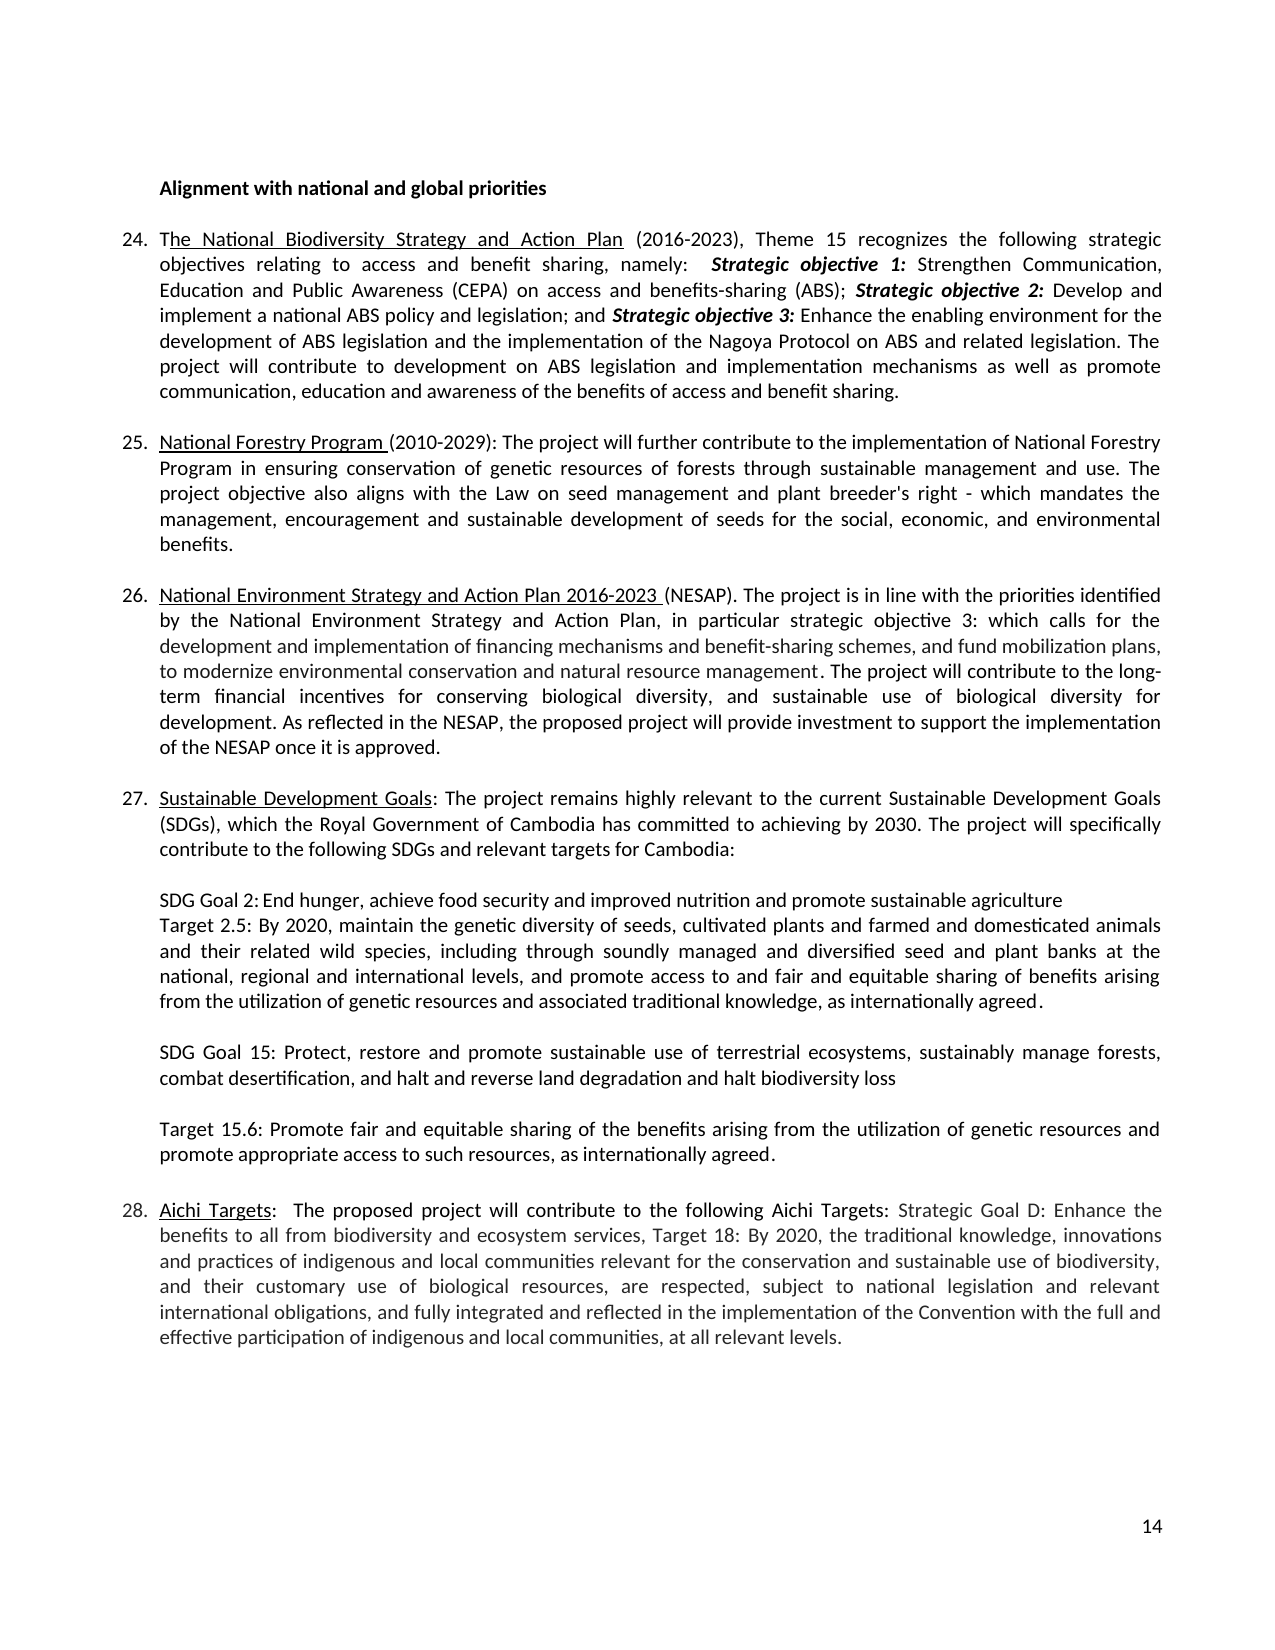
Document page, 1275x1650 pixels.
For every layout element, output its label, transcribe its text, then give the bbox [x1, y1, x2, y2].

list Alignment with national and global priorities [159, 175, 1162, 201]
list National Forestry Program (2010-2029): The project will further contribute to the implementation of National Forestry Program in ensuring conservation of genetic resources of forests through sustainable management and use. The project objective also aligns with the Law on seed management and plant breeder's right - which mandates the management, encouragement and sustainable development of seeds for the social, economic, and environmental benefits. [122, 429, 1162, 557]
list Sustainable Development Goals: The project remains highly relevant to the current Sustainable Development Goals (SDGs), which the Royal Government of Cambodia has committed to achieving by 2030. The project will specifically contribute to the following SDGs and relevant targets for Cambodia: [122, 785, 1162, 862]
list National Environment Strategy and Action Plan 2016-2023 (NESAP). The project is in line with the priorities identified by the National Environment Strategy and Action Plan, in particular strategic objective 3: which calls for the development and implementation of financing mechanisms and benefit-sharing schemes, and fund mobilization plans, to modernize environmental conservation and natural resource management. The project will contribute to the long-term financial incentives for conserving biological diversity, and sustainable use of biological diversity for development. As reflected in the NESAP, the proposed project will provide investment to support the implementation of the NESAP once it is approved. [122, 582, 1162, 760]
text SDG Goal 15: Protect, restore and promote sustainable use of terrestrial ecosystems, sustainably manage forests, combat desertification, and halt and reverse land degradation and halt biodiversity loss [159, 1039, 1162, 1090]
text Target 2.5: By 2020, maintain the genetic diversity of seeds, cultivated plants and farmed and domesticated animals and their related wild species, including through soundly managed and diversified seed and plant banks at the national, regional and international levels, and promote access to and fair and equitable sharing of benefits arising from the utilization of genetic resources and associated traditional knowledge, as internationally agreed. [159, 912, 1162, 1014]
list Aichi Targets: The proposed project will contribute to the following Aichi Targets: Strategic Goal D: Enhance the benefits to all from biodiversity and ecosystem services, Target 18: By 2020, the traditional knowledge, innovations and practices of indigenous and local communities relevant for the conservation and sustainable use of biodiversity, and their customary use of biological resources, are respected, subject to national legislation and relevant international obligations, and fully integrated and reflected in the implementation of the Convention with the full and effective participation of indigenous and local communities, at all relevant levels. [122, 1197, 1162, 1350]
list The National Biodiversity Strategy and Action Plan (2016-2023), Theme 15 recognizes the following strategic objectives relating to access and benefit sharing, namely: Strategic objective 1: Strengthen Communication, Education and Public Awareness (CEPA) on access and benefits-sharing (ABS); Strategic objective 2: Develop and implement a national ABS policy and legislation; and Strategic objective 3: Enhance the enabling environment for the development of ABS legislation and the implementation of the Nagoya Protocol on ABS and related legislation. The project will contribute to development on ABS legislation and implementation mechanisms as well as promote communication, education and awareness of the benefits of access and benefit sharing. [122, 226, 1162, 404]
text Target 15.6: Promote fair and equitable sharing of the benefits arising from the utilization of genetic resources and promote appropriate access to such resources, as internationally agreed. [159, 1116, 1162, 1167]
text SDG Goal 2: End hunger, achieve food security and improved nutrition and promote sustainable agriculture [159, 887, 1162, 912]
